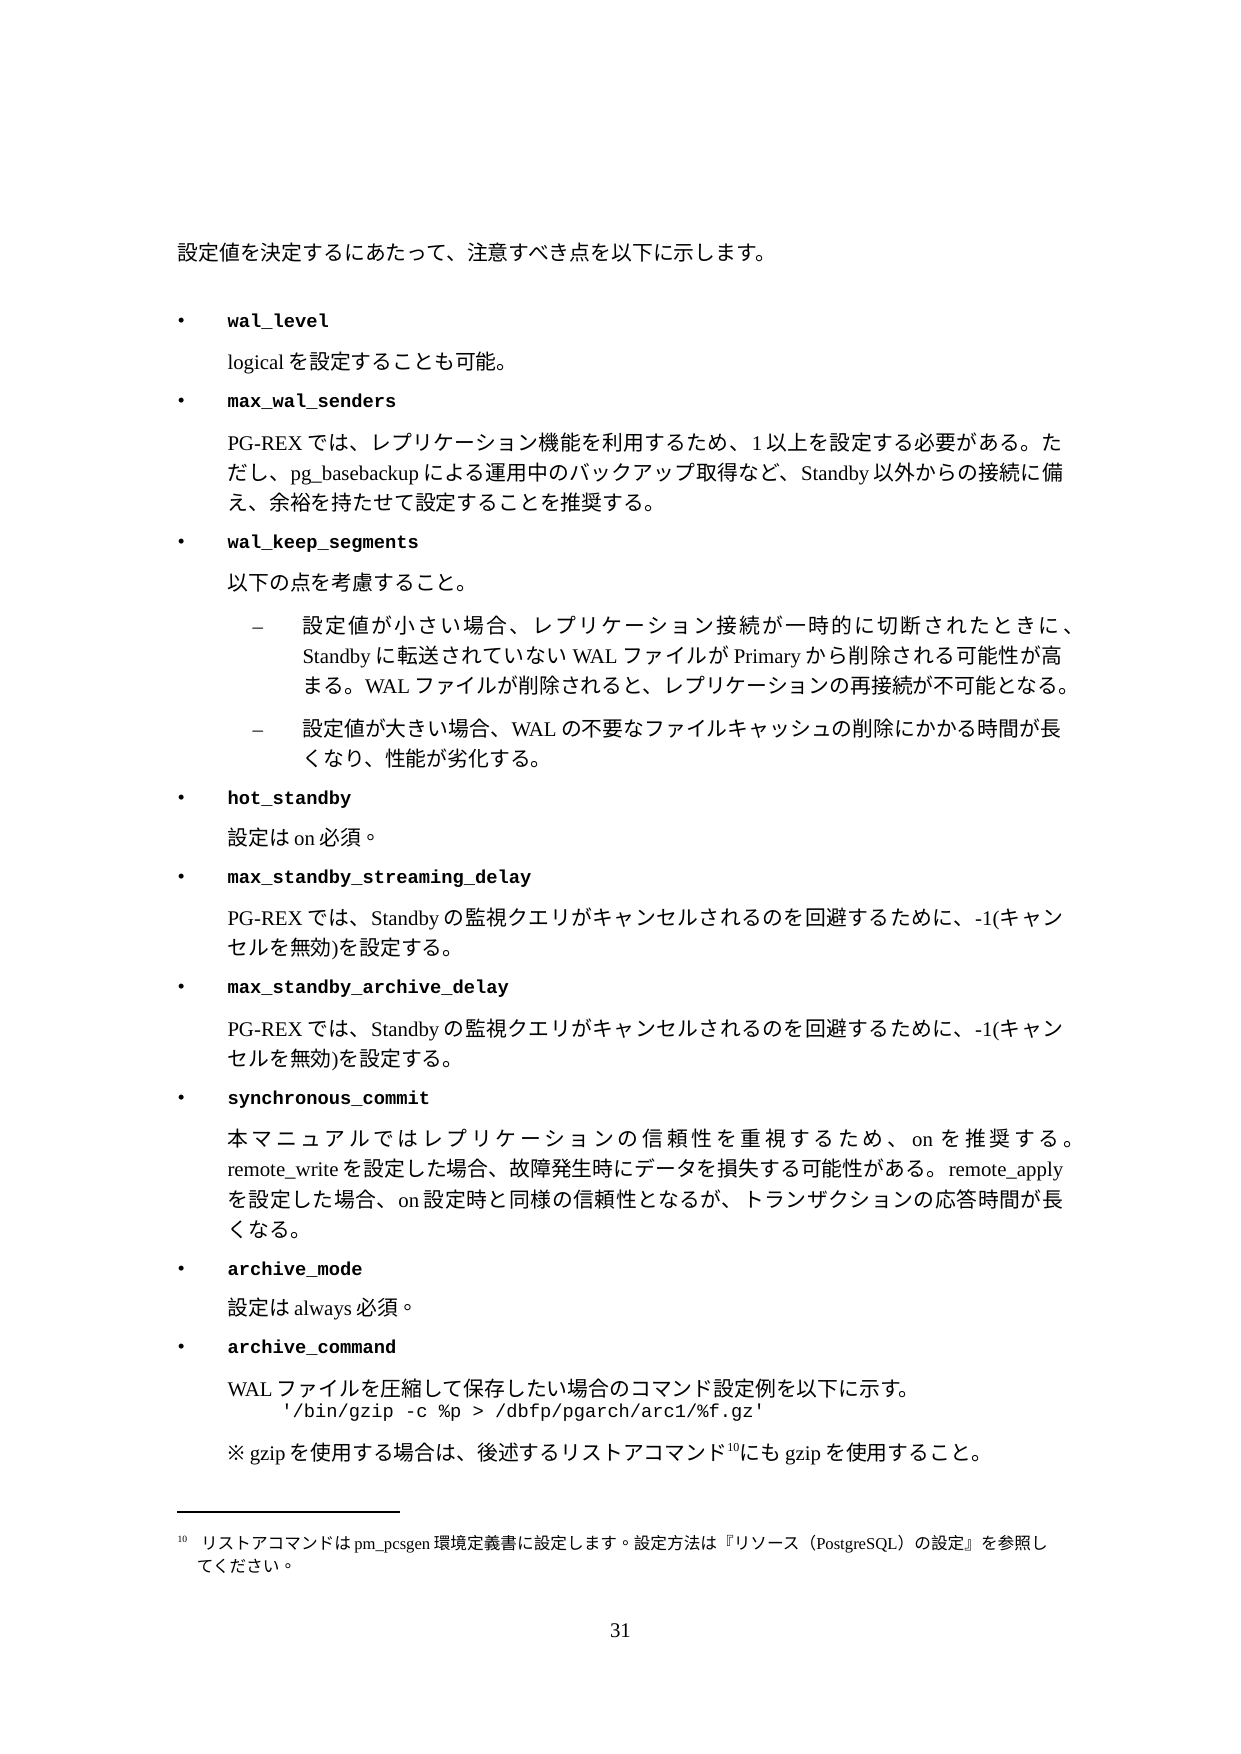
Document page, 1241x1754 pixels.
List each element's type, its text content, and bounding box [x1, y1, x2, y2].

list PG-REXでは、Standbyの監視クエリがキャンセルされるのを回避するために、-1(キャンセルを無効)を設定する。 [177, 1012, 1063, 1072]
list 設定はon必須。 [177, 823, 1063, 851]
text 設定値を決定するにあたって、注意すべき点を以下に示します。 [177, 236, 1054, 266]
list PG-REXでは、レプリケーション機能を利用するため、1以上を設定する必要がある。ただし、pg_basebackupによる運用中のバックアップ取得など、Standby以外からの接続に備え、余裕を持たせて設定することを推奨する。 [177, 426, 1063, 516]
list wal_level [177, 308, 1063, 333]
list hot_standby [177, 785, 1063, 810]
list max_standby_archive_delay [177, 974, 1063, 999]
list '/bin/gzip -c %p > /dbfp/pgarch/arc1/%f.gz' [208, 1402, 1063, 1423]
list synchronous_commit [177, 1085, 1063, 1110]
list 設定値が小さい場合、レプリケーション接続が一時的に切断されたときに、Standbyに転送されていないWALファイルがPrimaryから削除される可能性が高まる。WALファイルが削除されると、レプリケーションの再接続が不可能となる。 [252, 609, 1063, 700]
list max_standby_streaming_delay [177, 864, 1063, 889]
list archive_command [177, 1334, 1063, 1359]
list ※ gzipを使用する場合は、後述するリストアコマンドにもgzipを使用すること。 [177, 1436, 1063, 1466]
list 本マニュアルではレプリケーションの信頼性を重視するため、onを推奨する。remote_writeを設定した場合、故障発生時にデータを損失する可能性がある。remote_applyを設定した場合、on設定時と同様の信頼性となるが、トランザクションの応答時間が長くなる。 [177, 1122, 1063, 1243]
list 設定はalways必須。 [177, 1293, 1063, 1322]
list 設定値が大きい場合、WALの不要なファイルキャッシュの削除にかかる時間が長くなり、性能が劣化する。 [252, 712, 1063, 773]
list logicalを設定することも可能。 [177, 345, 1063, 376]
list 以下の点を考慮すること。 [177, 566, 1063, 597]
list max_wal_senders [177, 388, 1063, 413]
list PG-REXでは、Standbyの監視クエリがキャンセルされるのを回避するために、-1(キャンセルを無効)を設定する。 [177, 901, 1063, 962]
list wal_keep_segments [177, 529, 1063, 554]
list archive_mode [177, 1256, 1063, 1281]
list WALファイルを圧縮して保存したい場合のコマンド設定例を以下に示す。 [177, 1372, 1063, 1402]
